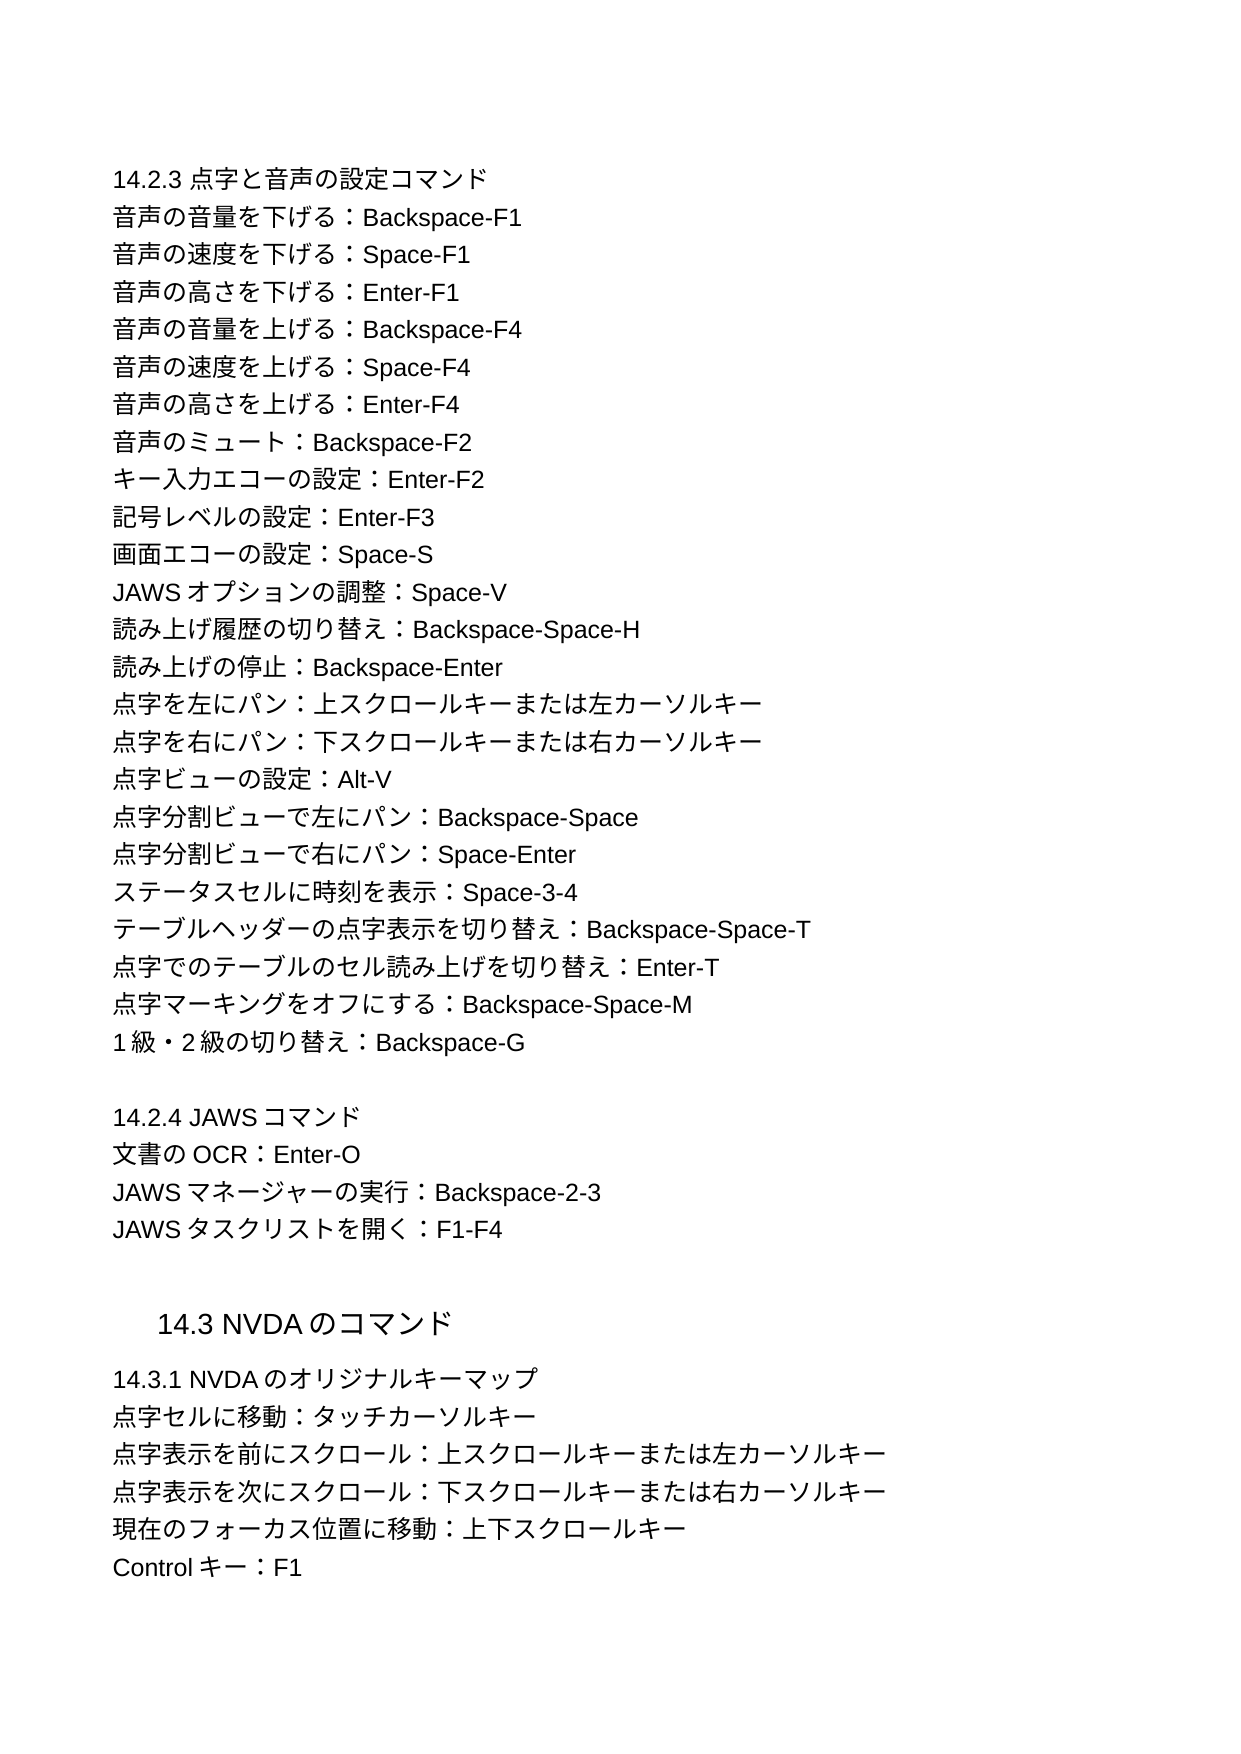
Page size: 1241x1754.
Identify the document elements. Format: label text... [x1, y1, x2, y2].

text 現在のフォーカス位置に移動：上下スクロールキー [112, 1509, 1128, 1547]
text 点字表示を次にスクロール：下スクロールキーまたは右カーソルキー [112, 1472, 1128, 1509]
text 点字表示を前にスクロール：上スクロールキーまたは左カーソルキー [112, 1434, 1128, 1472]
text 読み上げ履歴の切り替え：Backspace-Space-H [112, 609, 1128, 647]
text 点字マーキングをオフにする：Backspace-Space-M [112, 984, 1128, 1022]
text 音声のミュート：Backspace-F2 [112, 422, 1128, 459]
text 点字セルに移動：タッチカーソルキー [112, 1397, 1128, 1434]
text 点字を左にパン：上スクロールキーまたは左カーソルキー [112, 684, 1128, 722]
text 音声の高さを下げる：Enter-F1 [112, 272, 1128, 309]
text 点字を右にパン：下スクロールキーまたは右カーソルキー [112, 722, 1128, 759]
text JAWSマネージャーの実行：Backspace-2-3 [112, 1172, 1128, 1209]
text 読み上げの停止：Backspace-Enter [112, 647, 1128, 684]
text JAWSオプションの調整：Space-V [112, 572, 1128, 609]
subtitle NVDAのオリジナルキーマップ [112, 1359, 1128, 1397]
text 音声の速度を上げる：Space-F4 [112, 347, 1128, 384]
text 音声の高さを上げる：Enter-F4 [112, 384, 1128, 422]
text Controlキー：F1 [112, 1547, 1128, 1584]
subtitle 点字と音声の設定コマンド [112, 159, 1128, 197]
text 音声の速度を下げる：Space-F1 [112, 234, 1128, 272]
text 記号レベルの設定：Enter-F3 [112, 497, 1128, 534]
text ステータスセルに時刻を表示：Space-3-4 [112, 872, 1128, 909]
text 点字ビューの設定：Alt-V [112, 759, 1128, 797]
text キー入力エコーの設定：Enter-F2 [112, 459, 1128, 497]
subtitle NVDAのコマンド [157, 1284, 1128, 1359]
text 画面エコーの設定：Space-S [112, 534, 1128, 572]
text 点字分割ビューで左にパン：Backspace-Space [112, 797, 1128, 834]
text 音声の音量を下げる：Backspace-F1 [112, 197, 1128, 234]
text 点字分割ビューで右にパン：Space-Enter [112, 834, 1128, 872]
text 文書のOCR：Enter-O [112, 1134, 1128, 1172]
subtitle JAWSコマンド [112, 1097, 1128, 1134]
text 点字でのテーブルのセル読み上げを切り替え：Enter-T [112, 947, 1128, 984]
text JAWSタスクリストを開く：F1-F4 [112, 1209, 1128, 1247]
text 音声の音量を上げる：Backspace-F4 [112, 309, 1128, 347]
text 1級・2級の切り替え：Backspace-G [112, 1022, 1128, 1059]
text テーブルヘッダーの点字表示を切り替え：Backspace-Space-T [112, 909, 1128, 947]
